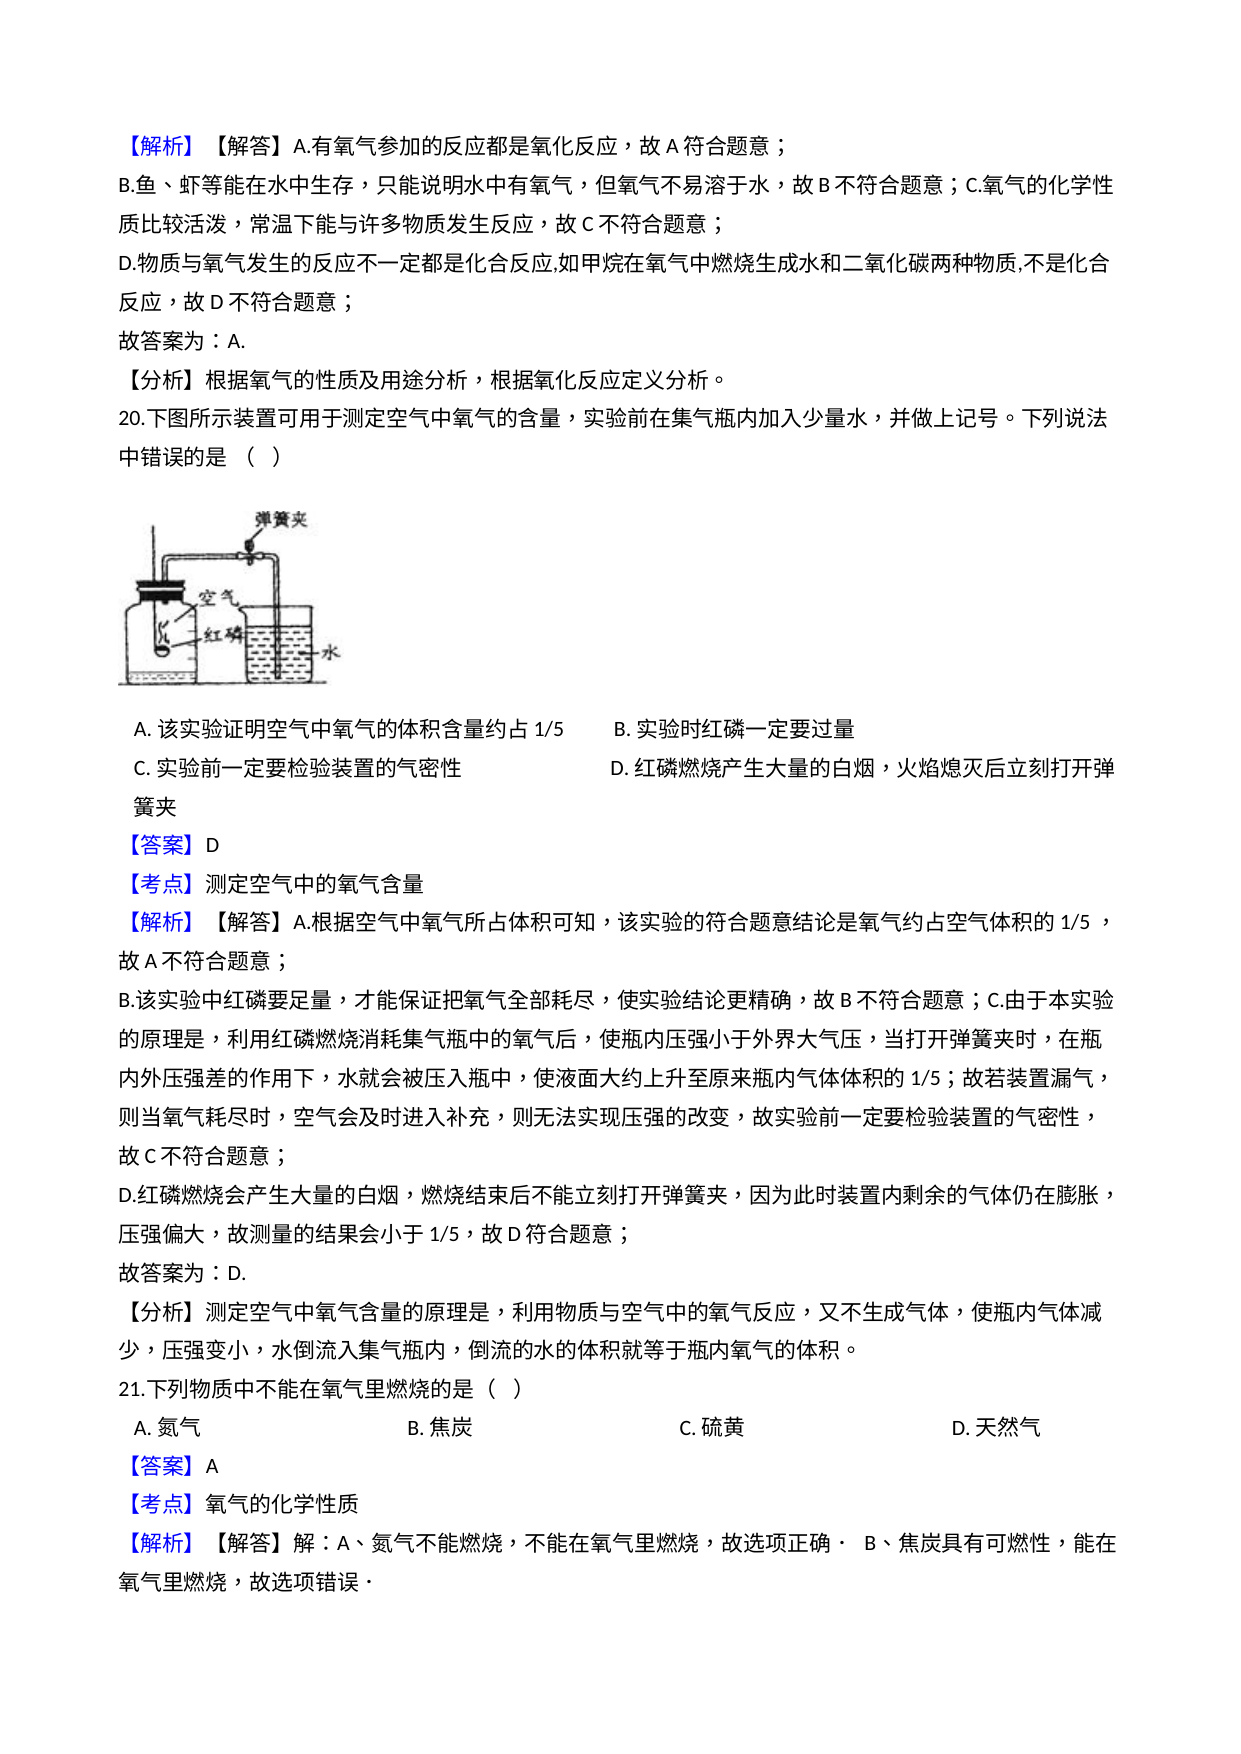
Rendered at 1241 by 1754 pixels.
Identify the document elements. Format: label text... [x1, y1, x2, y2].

picture [605, 769, 611, 776]
text A. 该实验证明空气中氧气的体积含量约占1/5 B. 实验时红磷一定要过量 C. 实验前一定要检验装置的气密性 D. 红磷燃烧产生大量的白烟，火焰熄灭后立刻打开弹簧夹 [134, 712, 1122, 823]
picture [608, 730, 614, 737]
text 【答案】D [118, 829, 1122, 861]
text 【考点】氧气的化学性质 [118, 1488, 1122, 1520]
text 【答案】A [118, 1449, 1122, 1482]
text 21.下列物质中不能在氧气里燃烧的是（ ） [118, 1373, 1122, 1405]
text A. 氮气 B. 焦炭 C. 硫黄 D. 天然气 [134, 1411, 1122, 1443]
text 20.下图所示装置可用于测定空气中氧气的含量，实验前在集气瓶内加入少量水，并做上记号。下列说法中错误的是 （ ） [118, 402, 1122, 707]
text 【解析】【解答】A.根据空气中氧气所占体积可知，该实验的符合题意结论是氧气约占空气体积的1/5 ，故A不符合题意； B.该实验中红磷要足量，才能保证把氧气全部耗尽，使实验结论更精确，故B不符合题意；C.由于本实验的原理是，利用红磷燃烧消耗集气瓶中的氧气后，使瓶内压强小于外界大气压，当打开弹簧夹时，在瓶内外压强差的作用下，水就会被压入瓶中，使液面大约上升至原来瓶内气体体积的1/5；故若装置漏气，则当氧气耗尽时，空气会及时进入补充，则无法实现压强的改变，故实验前一定要检验装置的气密性，故C不符合题意； D.红磷燃烧会产生大量的白烟，燃烧结束后不能立刻打开弹簧夹，因为此时装置内剩余的气体仍在膨胀，压强偏大，故测量的结果会小于1/5，故D符合题意； 故答案为：D. 【分析】测定空气中氧气含量的原理是，利用物质与空气中的氧气反应，又不生成气体，使瓶内气体减少，压强变小，水倒流入集气瓶内，倒流的水的体积就等于瓶内氧气的体积。 [118, 906, 1122, 1367]
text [118, 1526, 1122, 1598]
text 【考点】测定空气中的氧气含量 [118, 867, 1122, 900]
picture [118, 511, 344, 692]
text 【解析】【解答】A.有氧气参加的反应都是氧化反应，故A符合题意； B.鱼、虾等能在水中生存，只能说明水中有氧气，但氧气不易溶于水，故B不符合题意；C.氧气的化学性质比较活泼，常温下能与许多物质发生反应，故C不符合题意； D.物质与氧气发生的反应不一定都是化合反应,如甲烷在氧气中燃烧生成水和二氧化碳两种物质,不是化合反应，故D不符合题意； 故答案为：A. 【分析】根据氧气的性质及用途分析，根据氧化反应定义分析。 [118, 129, 1122, 396]
